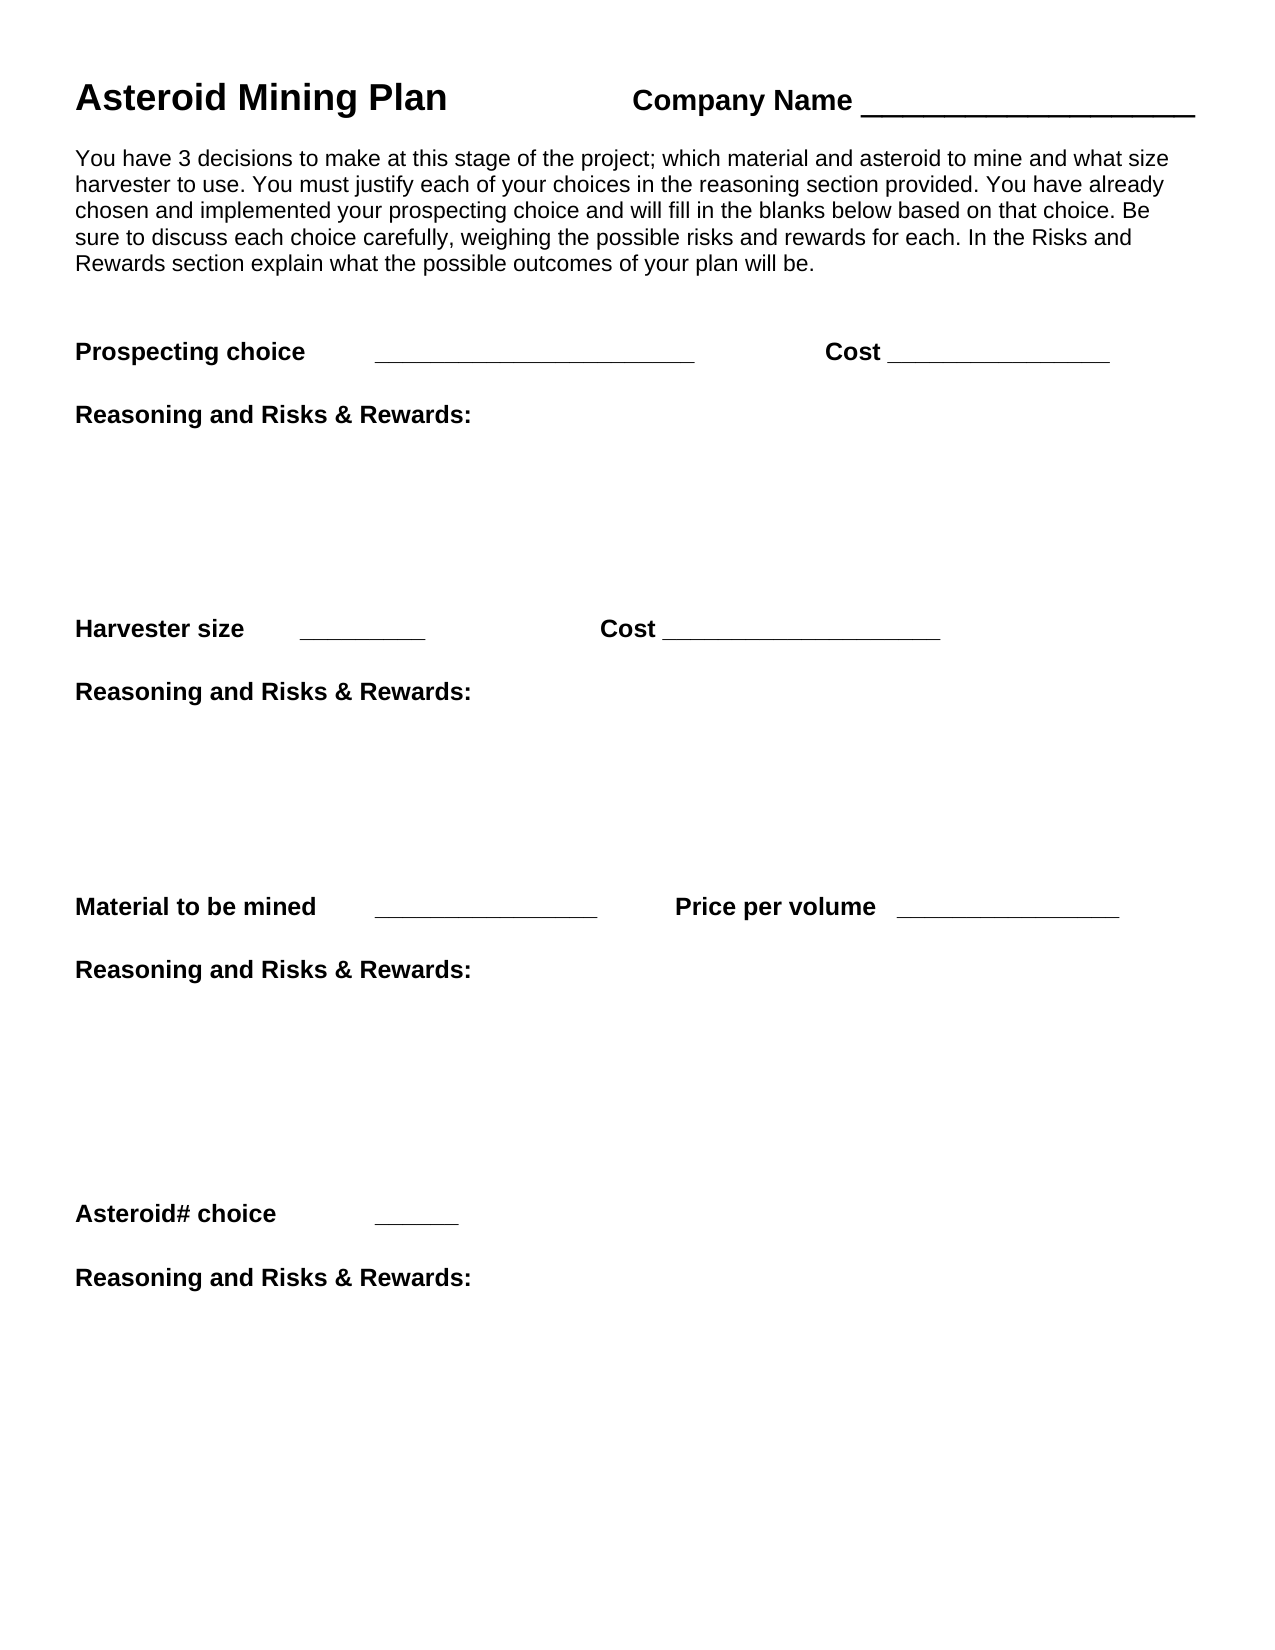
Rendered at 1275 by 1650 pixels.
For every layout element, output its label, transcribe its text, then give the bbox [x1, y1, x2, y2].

text Reasoning and Risks & Rewards: [75, 955, 1200, 984]
text You have 3 decisions to make at this stage of the project; which material and asteroid to mine and what size harvester to use. You must justify each of your choices in the reasoning section provided. You have already chosen and implemented your prospecting choice and will fill in the blanks below based on that choice. Be sure to discuss each choice carefully, weighing the possible risks and rewards for each. In the Risks and Rewards section explain what the possible outcomes of your plan will be. [75, 144, 1200, 276]
text Harvester size _________ Cost ____________________ [75, 614, 1200, 643]
text Asteroid Mining Plan Company Name ________________ [75, 75, 1200, 118]
text Asteroid# choice ______ [75, 1199, 1200, 1228]
text Material to be mined ________________ Price per volume ________________ [75, 892, 1200, 920]
text Reasoning and Risks & Rewards: [75, 677, 1200, 706]
text Reasoning and Risks & Rewards: [75, 1263, 1200, 1291]
text Prospecting choice _______________________ Cost ________________ [75, 337, 1200, 365]
text Reasoning and Risks & Rewards: [75, 400, 1200, 429]
